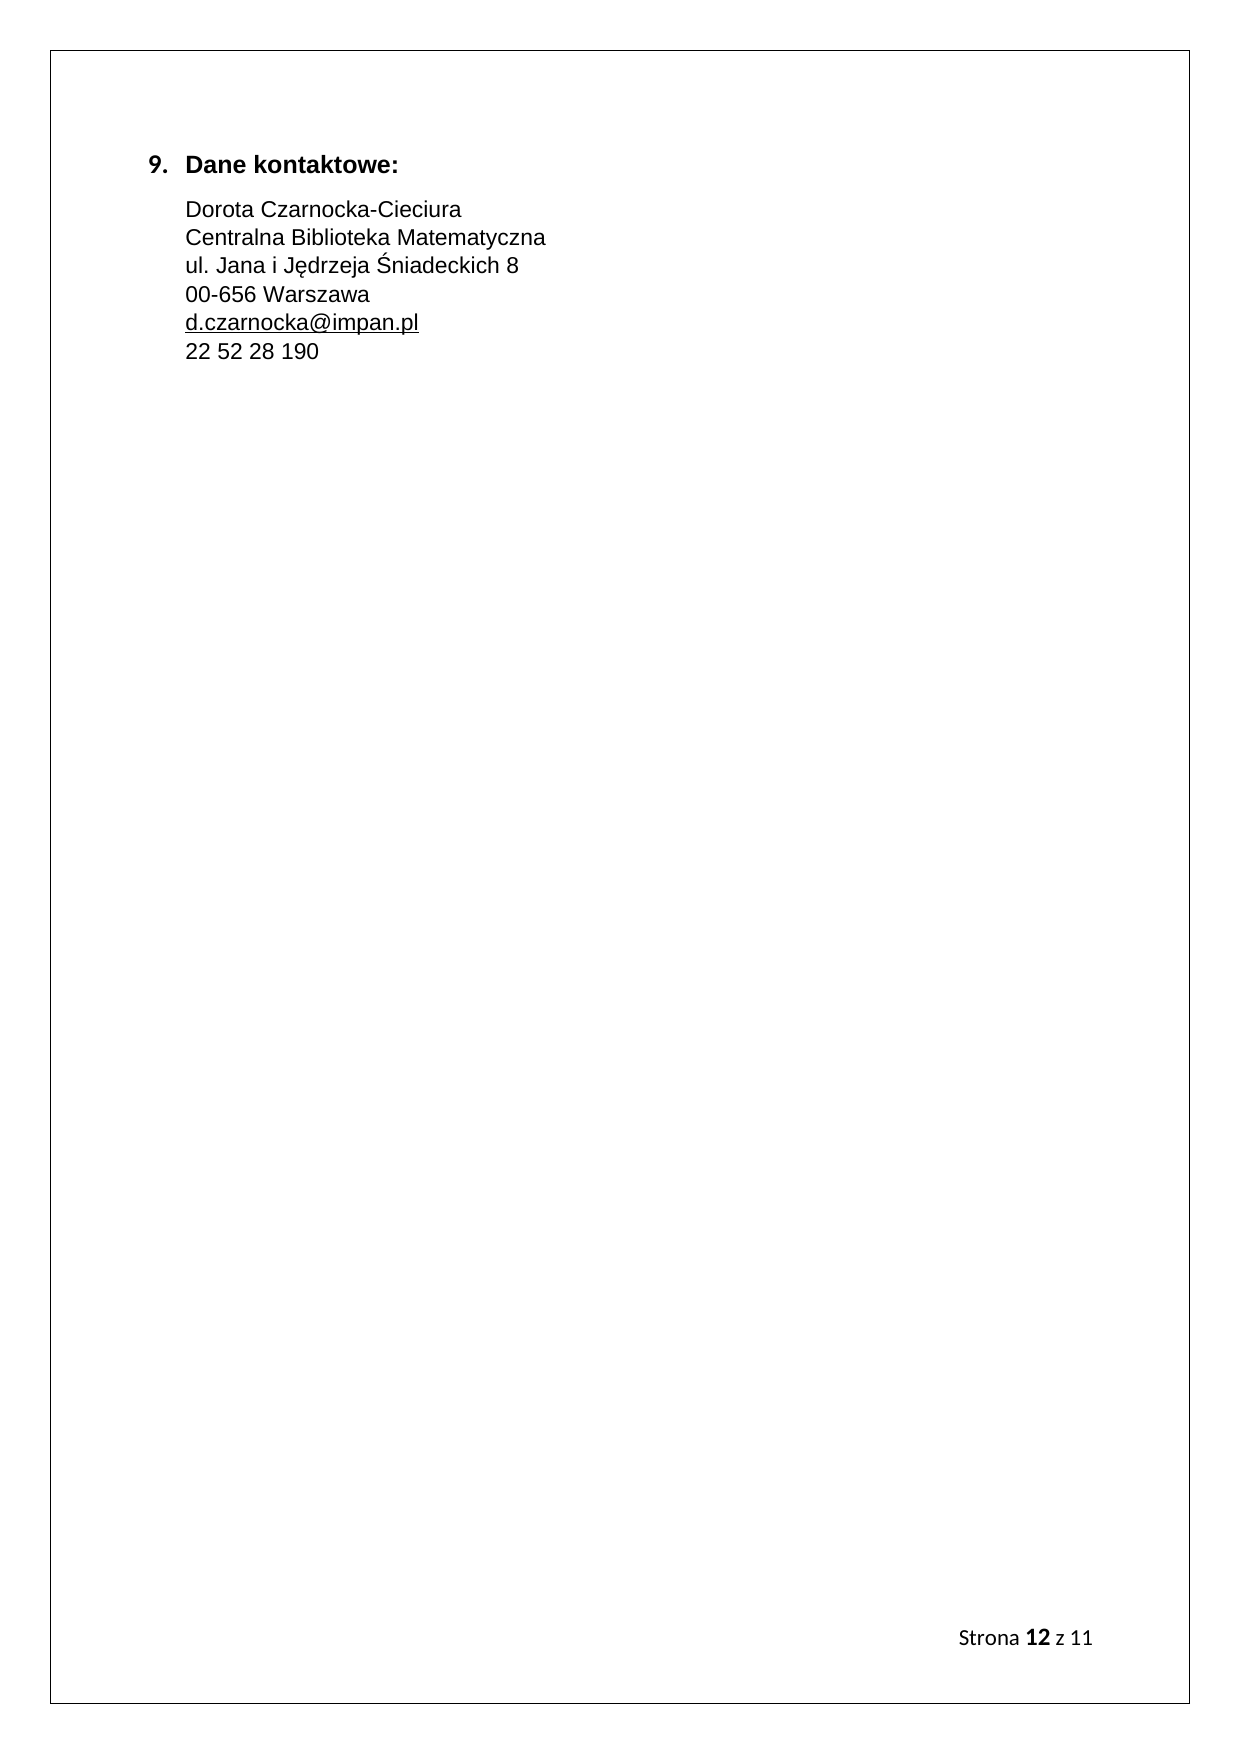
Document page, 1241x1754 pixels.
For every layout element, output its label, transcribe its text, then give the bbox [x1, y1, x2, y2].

text Centralna Biblioteka Matematyczna [185, 224, 1093, 250]
text d.czarnocka@impan.pl [185, 309, 1093, 336]
list Dane kontaktowe: [148, 147, 1093, 181]
text 22 52 28 190 [185, 338, 1093, 364]
text 00-656 Warszawa [185, 281, 1093, 307]
text Dorota Czarnocka-Cieciura [185, 196, 1093, 222]
text ul. Jana i Jędrzeja Śniadeckich 8 [185, 252, 1093, 279]
